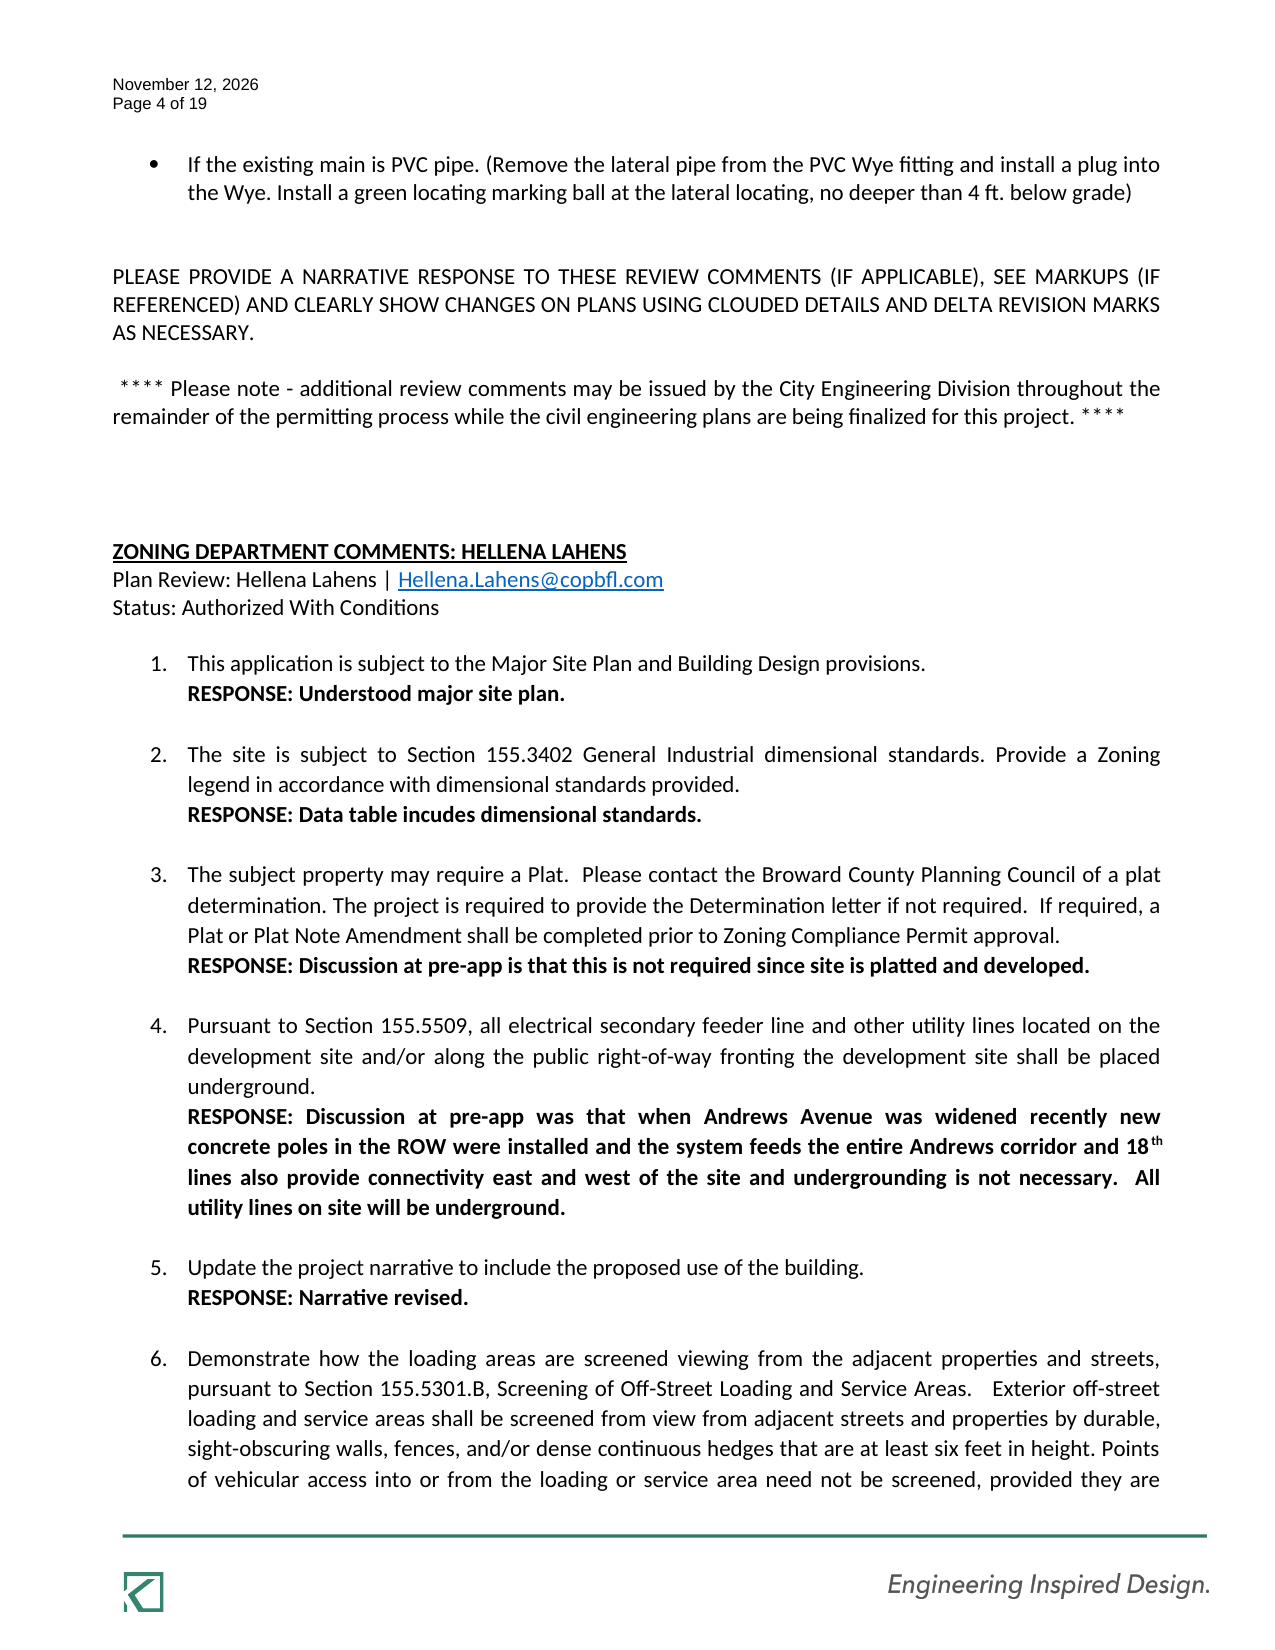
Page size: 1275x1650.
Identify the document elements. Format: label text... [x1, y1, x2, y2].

list This application is subject to the Major Site Plan and Building Design provisions. [150, 649, 1162, 677]
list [150, 1344, 1162, 1493]
picture [123, 1572, 164, 1612]
text **** Please note - additional review comments may be issued by the City Engineering Division throughout the remainder of the permitting process while the civil engineering plans are being finalized for this project. **** [112, 374, 1162, 430]
text Status: Authorized With Conditions [112, 593, 1162, 621]
list RESPONSE: Discussion at pre-app is that this is not required since site is platted and developed. [187, 951, 1162, 979]
list RESPONSE: Narrative revised. [187, 1283, 1162, 1312]
list The subject property may require a Plat. Please contact the Broward County Planning Council of a plat determination. The project is required to provide the Determination letter if not required. If required, a Plat or Plat Note Amendment shall be completed prior to Zoning Compliance Permit approval. [150, 861, 1162, 949]
text ZONING DEPARTMENT COMMENTS: HELLENA LAHENS [112, 537, 1162, 565]
picture [888, 1573, 1209, 1599]
list If the existing main is PVC pipe. (Remove the lateral pipe from the PVC Wye fitting and install a plug into the Wye. Install a green locating marking ball at the lateral locating, no deeper than 4 ft. below grade) [150, 150, 1162, 206]
list RESPONSE: Data table incudes dimensional standards. [187, 800, 1162, 828]
text Plan Review: Hellena Lahens | Hellena.Lahens@copbfl.com [112, 565, 1162, 593]
list The site is subject to Section 155.3402 General Industrial dimensional standards. Provide a Zoning legend in accordance with dimensional standards provided. [150, 740, 1162, 798]
list RESPONSE: Discussion at pre-app was that when Andrews Avenue was widened recently new concrete poles in the ROW were installed and the system feeds the entire Andrews corridor and 18th lines also provide connectivity east and west of the site and undergrounding is not necessary. All utility lines on site will be underground. [187, 1102, 1162, 1221]
text PLEASE PROVIDE A NARRATIVE RESPONSE TO THESE REVIEW COMMENTS (IF APPLICABLE), SEE MARKUPS (IF REFERENCED) AND CLEARLY SHOW CHANGES ON PLANS USING CLOUDED DETAILS AND DELTA REVISION MARKS AS NECESSARY. [112, 262, 1162, 346]
list Update the project narrative to include the proposed use of the building. [150, 1253, 1162, 1281]
list Pursuant to Section 155.5509, all electrical secondary feeder line and other utility lines located on the development site and/or along the public right-of-way fronting the development site shall be placed underground. [150, 1012, 1162, 1100]
list RESPONSE: Understood major site plan. [187, 679, 1162, 707]
